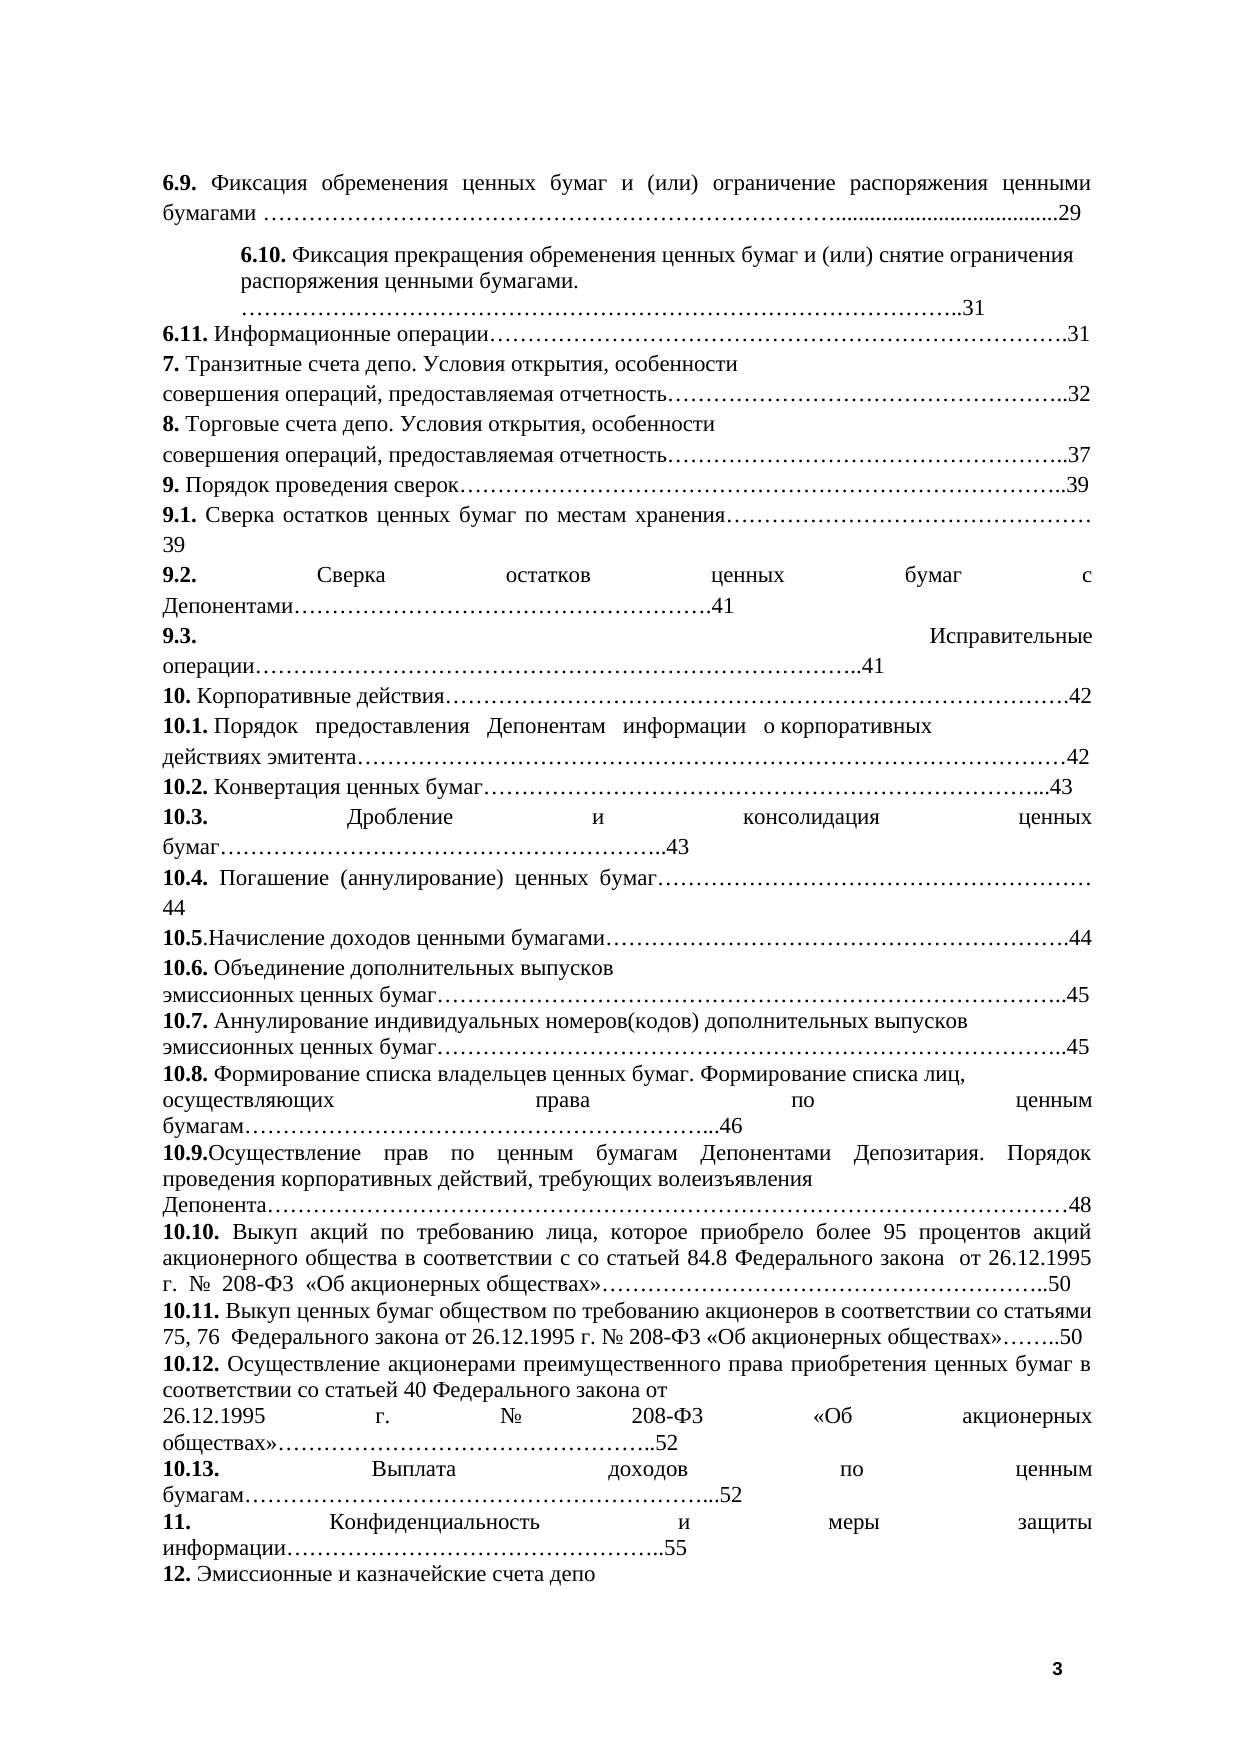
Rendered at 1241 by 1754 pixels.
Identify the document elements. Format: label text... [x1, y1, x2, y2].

text 8. Торговые счета депо. Условия открытия, особенности [162, 411, 1093, 437]
text 10. Корпоративные действия……………………………………………………………………….42 [162, 682, 1093, 709]
text 7. Транзитные счета депо. Условия открытия, особенности [162, 350, 1093, 376]
text 9. Порядок проведения сверок……………………………………………………………………..39 [162, 471, 1093, 497]
text осуществляющих права по ценным бумагам……………………………………………………...46 [162, 1086, 1093, 1139]
text совершения операций, предоставляемая отчетность……………………………………………..32 [162, 380, 1093, 407]
text 10.13. Выплата доходов по ценным бумагам……………………………………………………...52 [162, 1455, 1093, 1508]
text 6.9. Фиксация обременения ценных бумаг и (или) ограничение распоряжения ценными бумагами ………………………………………………………………….......................................29 [162, 169, 1093, 226]
text 9.2. Сверка остатков ценных бумаг с Депонентами……………………………………………….41 [162, 562, 1093, 618]
text 10.3. Дробление и консолидация ценных бумаг…………………………………………………..43 [162, 803, 1093, 860]
text 10.11. Выкуп ценных бумаг обществом по требованию акционеров в соответствии со статьями 75, 76 Федерального закона от 26.12.1995 г. № 208-Ф3 «Об акционерных обществах»……..50 [162, 1297, 1093, 1349]
text 12. Эмиссионные и казначейские счета депо [162, 1560, 1093, 1587]
text 10.4. Погашение (аннулирование) ценных бумаг…………………………………………………44 [162, 864, 1093, 920]
text 26.12.1995 г. № 208-Ф3 «Об акционерных обществах»…………………………………………..52 [162, 1402, 1093, 1455]
text 10.2. Конвертация ценных бумаг………………………………………………………………...43 [162, 773, 1093, 799]
text 9.1. Сверка остатков ценных бумаг по местам хранения…………………………………………39 [162, 501, 1093, 558]
text эмиссионных ценных бумаг………………………………………………………………………..45 [162, 981, 1093, 1007]
text 11. Конфиденциальность и меры защиты информации…………………………………………..55 [162, 1508, 1093, 1560]
text Депонента……………………………………………………………………………………………48 [162, 1191, 1093, 1218]
text совершения операций, предоставляемая отчетность……………………………………………..37 [162, 441, 1093, 467]
text эмиссионных ценных бумаг………………………………………………………………………..45 [162, 1033, 1093, 1060]
text 10.9.Осуществление прав по ценным бумагам Депонентами Депозитария. Порядок проведения корпоративных действий, требующих волеизъявления [162, 1139, 1093, 1191]
text 10.1. Порядок предоставления Депонентам информации о корпоративных [162, 713, 1093, 739]
text 10.10. Выкуп акций по требованию лица, которое приобрело более 95 процентов акций акционерного общества в соответствии с со статьей 84.8 Федерального закона от 26.12.1995 г. № 208-Ф3 «Об акционерных обществах»…………………………………………………..50 [162, 1218, 1093, 1297]
text 10.12. Осуществление акционерами преимущественного права приобретения ценных бумаг в соответствии со статьей 40 Федерального закона от [162, 1349, 1093, 1402]
text 6.10. Фиксация прекращения обременения ценных бумаг и (или) снятие ограничения распоряжения ценными бумагами.…………………………………………………………………………………..31 [240, 241, 1093, 320]
text 9.3. Исправительные операции……………………………………………………………………..41 [162, 622, 1093, 678]
text 10.5.Начисление доходов ценными бумагами…………………………………………………….44 [162, 924, 1093, 950]
text 10.6. Объединение дополнительных выпусков [162, 954, 1093, 981]
text 6.11. Информационные операции………………………………………………………………….31 [162, 320, 1093, 346]
text действиях эмитента…………………………………………………………………………………42 [162, 743, 1093, 769]
text 10.8. Формирование списка владельцев ценных бумаг. Формирование списка лиц, [162, 1060, 1093, 1086]
text 10.7. Аннулирование индивидуальных номеров(кодов) дополнительных выпусков [162, 1007, 1093, 1033]
